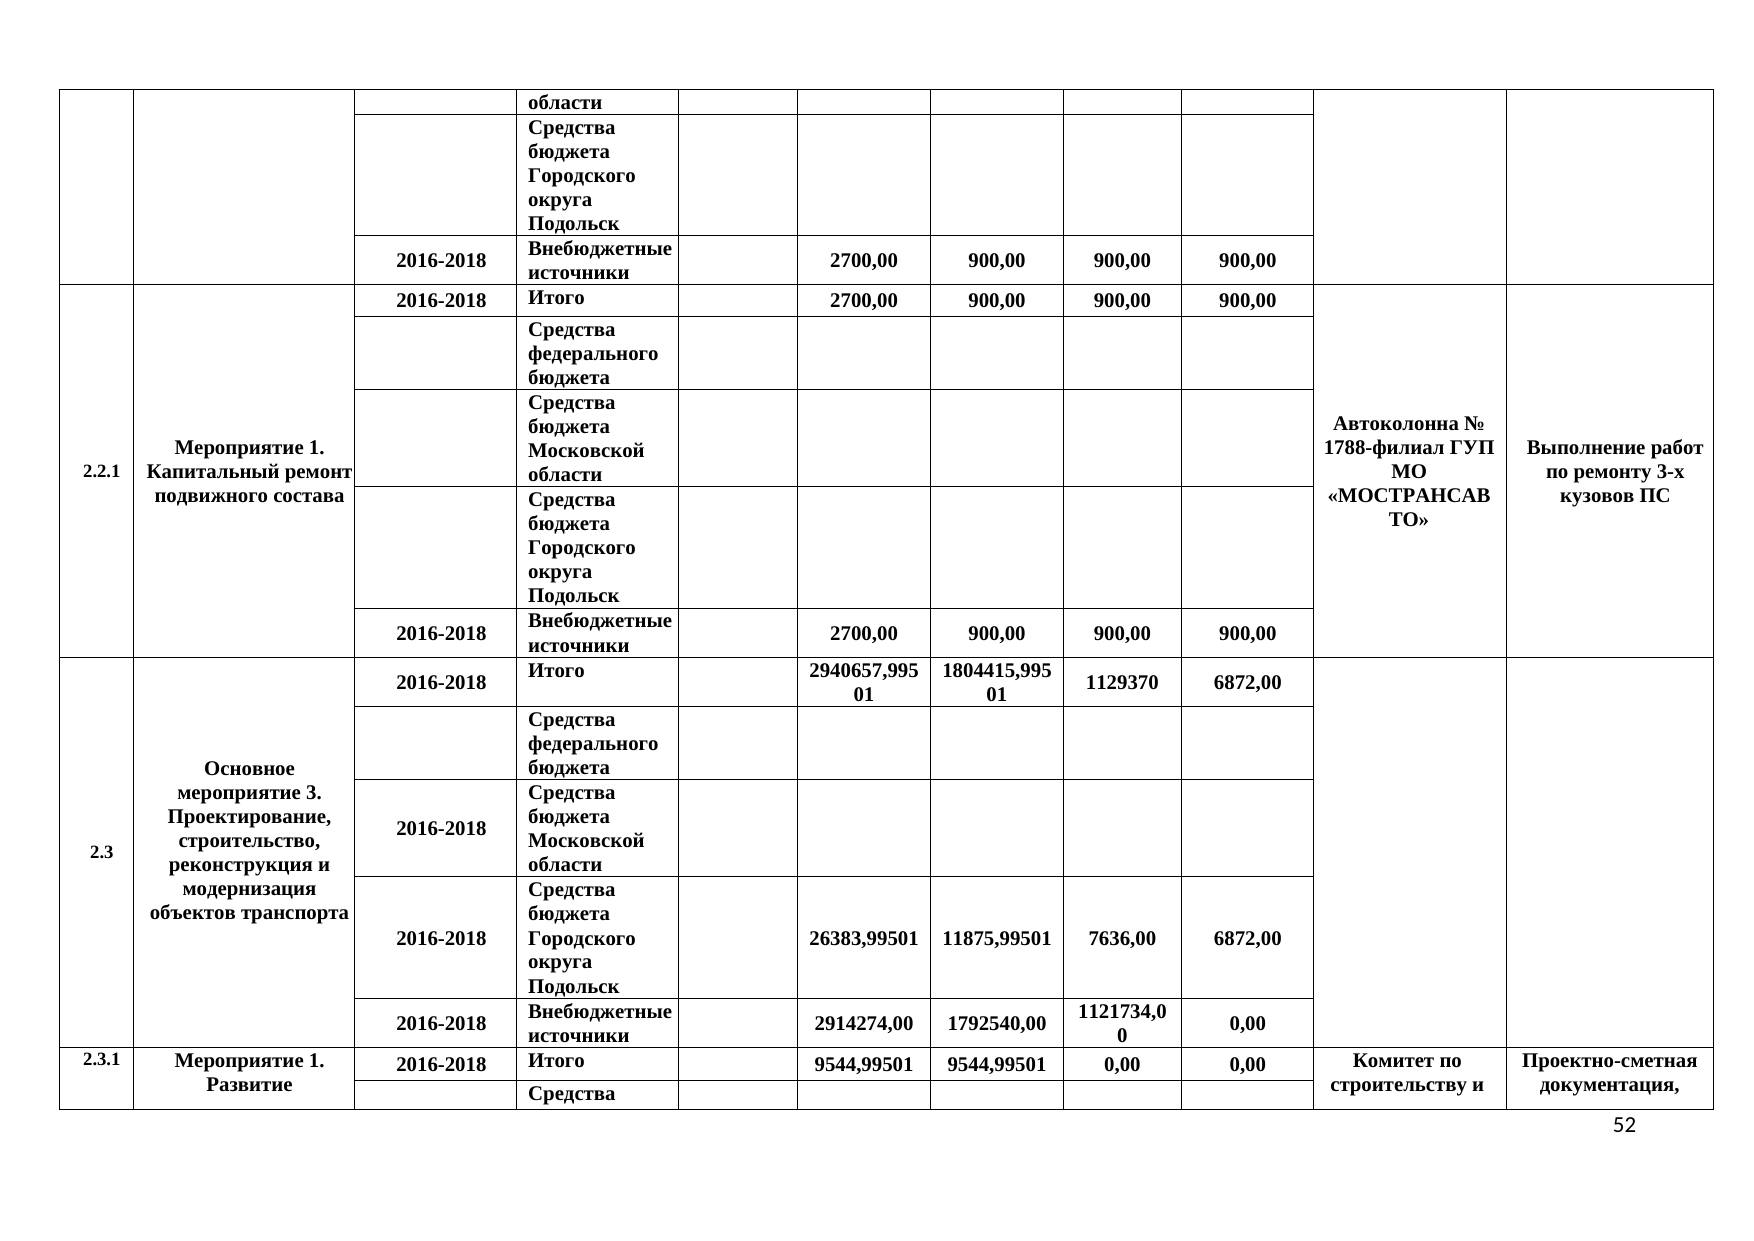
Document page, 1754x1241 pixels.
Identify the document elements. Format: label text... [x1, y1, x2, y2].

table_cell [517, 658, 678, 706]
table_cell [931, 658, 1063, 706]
table_cell Мероприятие 1. Капитальный ремонт подвижного состава [134, 285, 354, 657]
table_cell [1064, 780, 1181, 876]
table_cell 900,00 [1064, 285, 1181, 316]
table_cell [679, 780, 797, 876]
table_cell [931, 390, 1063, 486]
table_cell [1182, 115, 1313, 235]
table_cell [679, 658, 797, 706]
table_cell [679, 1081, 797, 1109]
table_cell [355, 317, 516, 389]
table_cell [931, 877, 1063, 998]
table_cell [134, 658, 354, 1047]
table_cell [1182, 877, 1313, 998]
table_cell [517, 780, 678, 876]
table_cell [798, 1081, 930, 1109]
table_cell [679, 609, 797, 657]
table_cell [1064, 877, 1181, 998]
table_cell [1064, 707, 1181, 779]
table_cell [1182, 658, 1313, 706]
table_cell 2016-2018 [355, 236, 516, 284]
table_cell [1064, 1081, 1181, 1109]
table_cell 900,00 [931, 236, 1063, 284]
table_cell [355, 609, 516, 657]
table_cell [679, 115, 797, 235]
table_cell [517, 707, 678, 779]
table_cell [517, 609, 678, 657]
table_cell 2016-2018 [355, 285, 516, 316]
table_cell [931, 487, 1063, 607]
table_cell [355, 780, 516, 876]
table_cell Автоколонна № 1788-филиал ГУП МО «МОСТРАНСАВТО» [1314, 285, 1506, 657]
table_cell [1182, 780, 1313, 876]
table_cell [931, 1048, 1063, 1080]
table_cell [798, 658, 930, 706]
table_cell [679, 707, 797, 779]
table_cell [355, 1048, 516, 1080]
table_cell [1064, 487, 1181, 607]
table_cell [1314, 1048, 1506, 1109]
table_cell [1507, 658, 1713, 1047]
table_cell 900,00 [931, 285, 1063, 316]
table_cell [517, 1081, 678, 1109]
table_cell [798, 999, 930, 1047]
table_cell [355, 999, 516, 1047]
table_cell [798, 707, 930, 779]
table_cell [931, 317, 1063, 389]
table_cell [931, 115, 1063, 235]
table_cell [679, 285, 797, 316]
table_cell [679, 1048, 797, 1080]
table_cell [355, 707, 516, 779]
table_cell [679, 236, 797, 284]
table_cell [1064, 115, 1181, 235]
table_cell [355, 115, 516, 235]
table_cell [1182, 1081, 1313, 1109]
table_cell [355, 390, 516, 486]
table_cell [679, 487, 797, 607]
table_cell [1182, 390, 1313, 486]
table_cell [679, 317, 797, 389]
table_cell [355, 90, 516, 114]
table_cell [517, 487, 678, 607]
table_cell 2700,00 [798, 285, 930, 316]
table_cell [798, 115, 930, 235]
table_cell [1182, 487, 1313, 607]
table_cell Выполнение работ по ремонту 3-х кузовов ПС [1507, 285, 1713, 657]
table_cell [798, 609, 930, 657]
table_cell 2700,00 [798, 236, 930, 284]
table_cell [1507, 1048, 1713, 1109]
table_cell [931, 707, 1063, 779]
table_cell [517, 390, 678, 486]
table_cell 900,00 [1182, 236, 1313, 284]
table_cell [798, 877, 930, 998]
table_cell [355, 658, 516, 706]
table_cell 2.2.1 [60, 285, 133, 657]
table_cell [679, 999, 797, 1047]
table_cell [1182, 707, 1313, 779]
table_cell Средства федерального бюджета [517, 317, 678, 389]
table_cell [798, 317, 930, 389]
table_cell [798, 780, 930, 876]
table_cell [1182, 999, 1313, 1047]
table_cell [1182, 90, 1313, 114]
table_cell [679, 90, 797, 114]
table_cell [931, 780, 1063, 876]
table_cell Внебюджетные источники [517, 236, 678, 284]
table_cell [1064, 90, 1181, 114]
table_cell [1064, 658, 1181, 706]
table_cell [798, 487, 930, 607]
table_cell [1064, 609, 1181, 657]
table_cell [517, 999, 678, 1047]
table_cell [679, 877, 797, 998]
table_cell [798, 90, 930, 114]
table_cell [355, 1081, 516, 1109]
table_cell 900,00 [1064, 236, 1181, 284]
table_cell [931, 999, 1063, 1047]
table_cell Средства бюджета Городского округа Подольск [517, 115, 678, 235]
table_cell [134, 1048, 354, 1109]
table_cell 900,00 [1182, 285, 1313, 316]
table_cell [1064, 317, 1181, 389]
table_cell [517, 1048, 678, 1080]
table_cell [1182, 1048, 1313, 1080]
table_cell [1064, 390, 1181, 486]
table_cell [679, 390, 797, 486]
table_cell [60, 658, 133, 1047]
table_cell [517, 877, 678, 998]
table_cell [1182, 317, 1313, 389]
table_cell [517, 90, 678, 114]
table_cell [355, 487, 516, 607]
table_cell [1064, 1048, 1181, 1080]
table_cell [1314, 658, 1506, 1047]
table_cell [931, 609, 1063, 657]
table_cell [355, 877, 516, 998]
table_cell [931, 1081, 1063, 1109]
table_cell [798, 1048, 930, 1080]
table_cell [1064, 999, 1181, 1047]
table_cell [931, 90, 1063, 114]
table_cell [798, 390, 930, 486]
table_cell Итого [517, 285, 678, 316]
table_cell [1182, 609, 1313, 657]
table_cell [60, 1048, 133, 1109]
